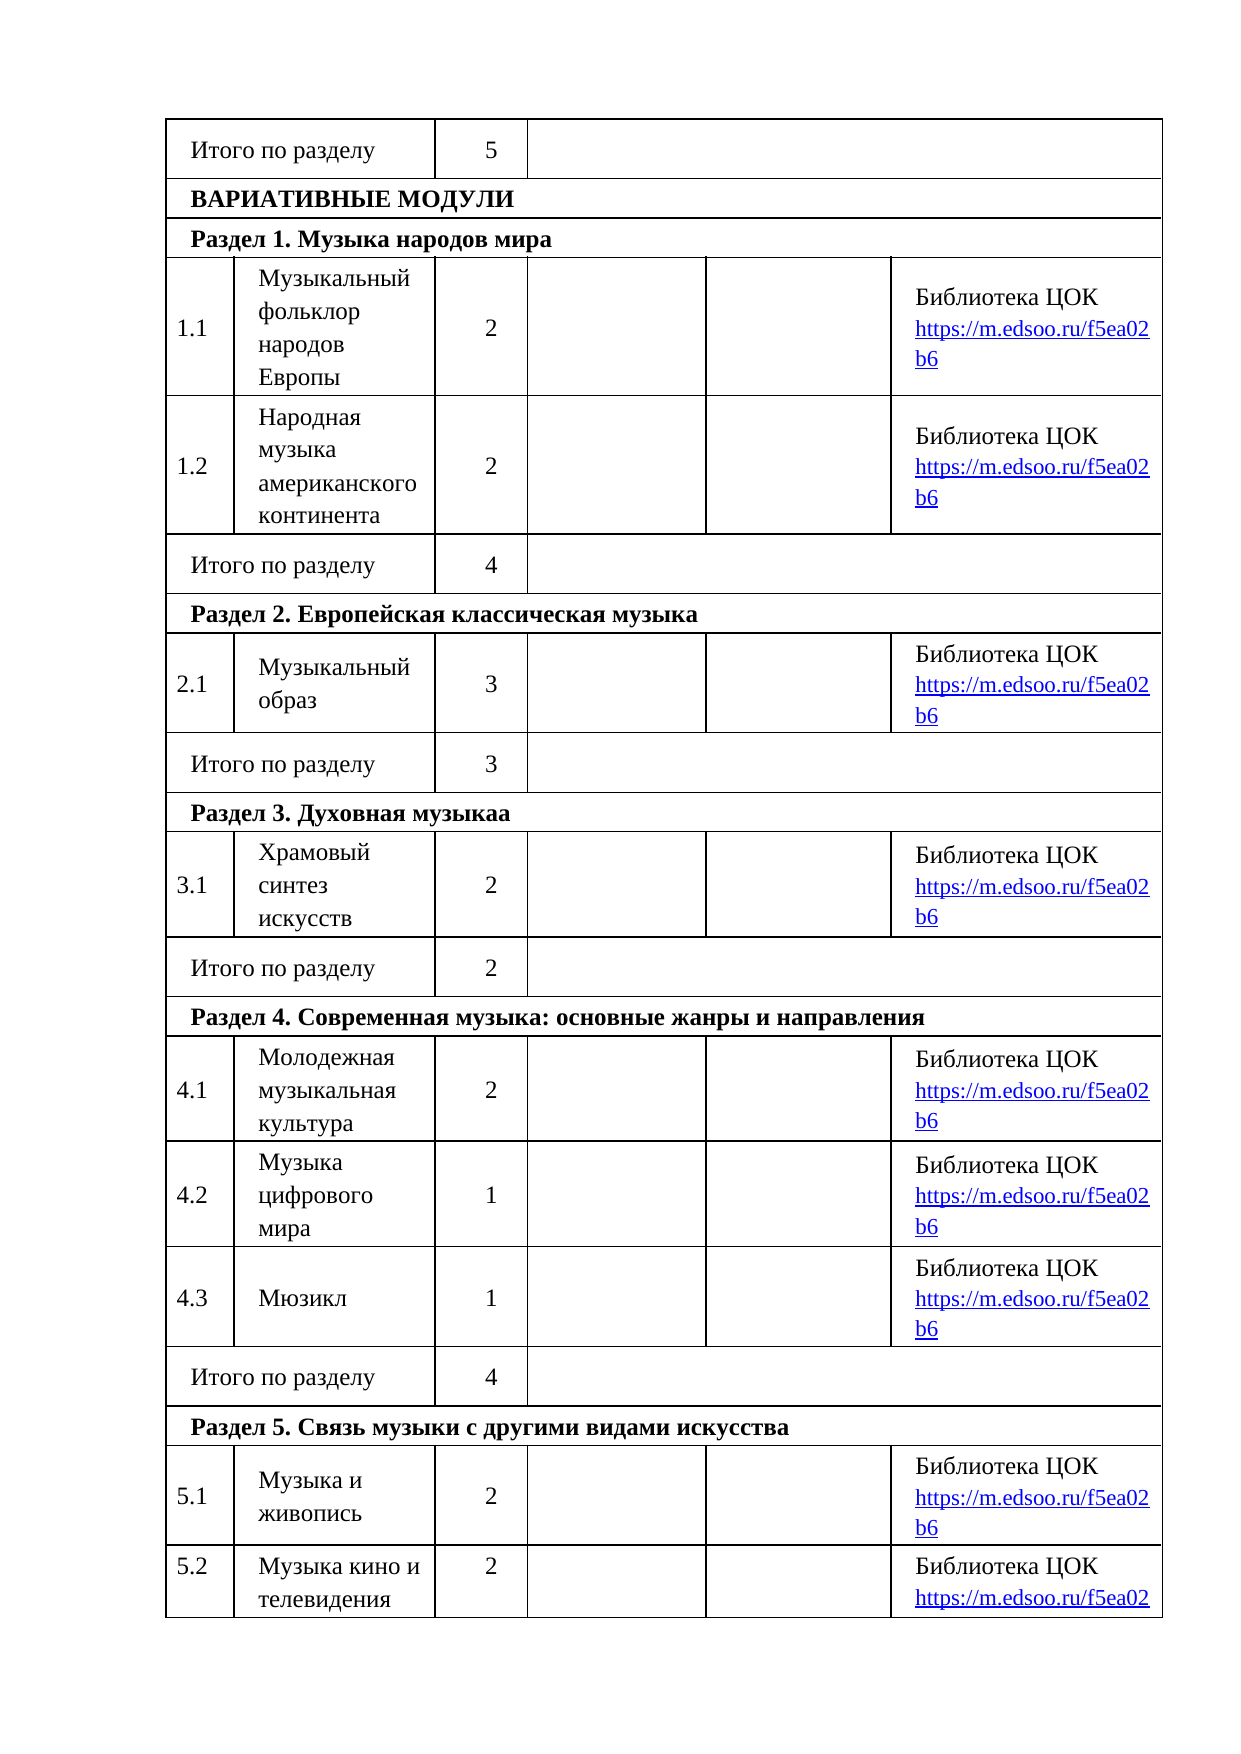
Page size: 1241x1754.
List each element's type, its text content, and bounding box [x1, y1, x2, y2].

table_cell 1 [436, 1142, 527, 1246]
table_cell Раздел 1. Музыка народов мира [167, 217, 1162, 256]
table_cell Раздел 2. Европейская классическая музыка [167, 593, 1162, 632]
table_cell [892, 1544, 1162, 1617]
table_cell Музыка и живопись [235, 1446, 434, 1544]
table_cell 3 [436, 634, 527, 732]
table_cell Раздел 5. Связь музыки с другими видами искусства [167, 1405, 1162, 1444]
table_cell 4 [436, 1347, 527, 1405]
table_cell [528, 936, 1162, 996]
table_cell [528, 1142, 705, 1246]
table_cell 5.1 [167, 1446, 233, 1544]
table_cell Музыкальный фольклор народов Европы [235, 258, 434, 395]
table_cell [707, 1142, 890, 1246]
table_cell 3 [436, 733, 527, 791]
table_cell 2 [436, 1037, 527, 1140]
table_cell ВАРИАТИВНЫЕ МОДУЛИ [167, 178, 1162, 217]
table_cell [528, 1546, 705, 1617]
table_cell [528, 258, 705, 395]
table_cell [707, 1546, 890, 1617]
table_cell Итого по разделу [167, 120, 434, 178]
table_cell [707, 634, 890, 732]
table_cell Народная музыка американского континента [235, 396, 434, 533]
table_cell 2 [436, 1446, 527, 1544]
table_cell [707, 832, 890, 936]
table_cell Библиотека ЦОК https://m.edsoo.ru/f5ea02b6 [892, 1140, 1162, 1246]
table_cell 5.2 [167, 1546, 233, 1617]
table_cell Библиотека ЦОК https://m.edsoo.ru/f5ea02b6 [892, 831, 1162, 936]
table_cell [892, 256, 1162, 395]
table_cell Итого по разделу [167, 938, 434, 996]
table_cell [707, 258, 890, 395]
table_cell 2 [436, 1546, 527, 1617]
table_cell [528, 1247, 705, 1346]
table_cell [235, 1546, 434, 1617]
table_cell [528, 1346, 1162, 1405]
table_cell Итого по разделу [167, 733, 434, 791]
table_cell Итого по разделу [167, 1347, 434, 1405]
table_cell Мюзикл [235, 1247, 434, 1346]
table_cell Библиотека ЦОК https://m.edsoo.ru/f5ea02b6 [892, 1246, 1162, 1346]
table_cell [892, 1445, 1162, 1544]
table_cell [528, 1446, 705, 1544]
table_cell 4.1 [167, 1037, 233, 1140]
table_cell 5 [436, 120, 527, 178]
table_cell Молодежная музыкальная культура [235, 1037, 434, 1140]
table_cell Музыкальный образ [235, 634, 434, 732]
table_cell [528, 120, 1162, 178]
table_cell 4.2 [167, 1142, 233, 1246]
table_cell Библиотека ЦОК https://m.edsoo.ru/f5ea02b6 [892, 1035, 1162, 1140]
table_cell Храмовый синтез искусств [235, 832, 434, 936]
table_cell [528, 533, 1162, 593]
table_cell [707, 1247, 890, 1346]
table_cell [707, 396, 890, 533]
table_cell 3.1 [167, 832, 233, 936]
table_cell [528, 634, 705, 732]
table_cell [528, 396, 705, 533]
table_cell Раздел 4. Современная музыка: основные жанры и направления [167, 996, 1162, 1035]
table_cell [892, 395, 1162, 533]
table_cell 2 [436, 258, 527, 395]
table_cell 1.1 [167, 258, 233, 395]
table_cell [707, 1446, 890, 1544]
table_cell Библиотека ЦОК https://m.edsoo.ru/f5ea02b6 [892, 632, 1162, 732]
table_cell [528, 832, 705, 936]
table_cell [528, 1037, 705, 1140]
table_cell 2 [436, 938, 527, 996]
table_cell 1 [436, 1247, 527, 1346]
table_cell 4 [436, 535, 527, 593]
table_cell [707, 1037, 890, 1140]
table_cell 2 [436, 396, 527, 533]
table_cell [528, 732, 1162, 791]
table_cell Музыка цифрового мира [235, 1142, 434, 1246]
table_cell Итого по разделу [167, 535, 434, 593]
table_cell 2.1 [167, 634, 233, 732]
table_cell Раздел 3. Духовная музыкаа [167, 791, 1162, 831]
table_cell 4.3 [167, 1247, 233, 1346]
table_cell 2 [436, 832, 527, 936]
table_cell 1.2 [167, 396, 233, 533]
